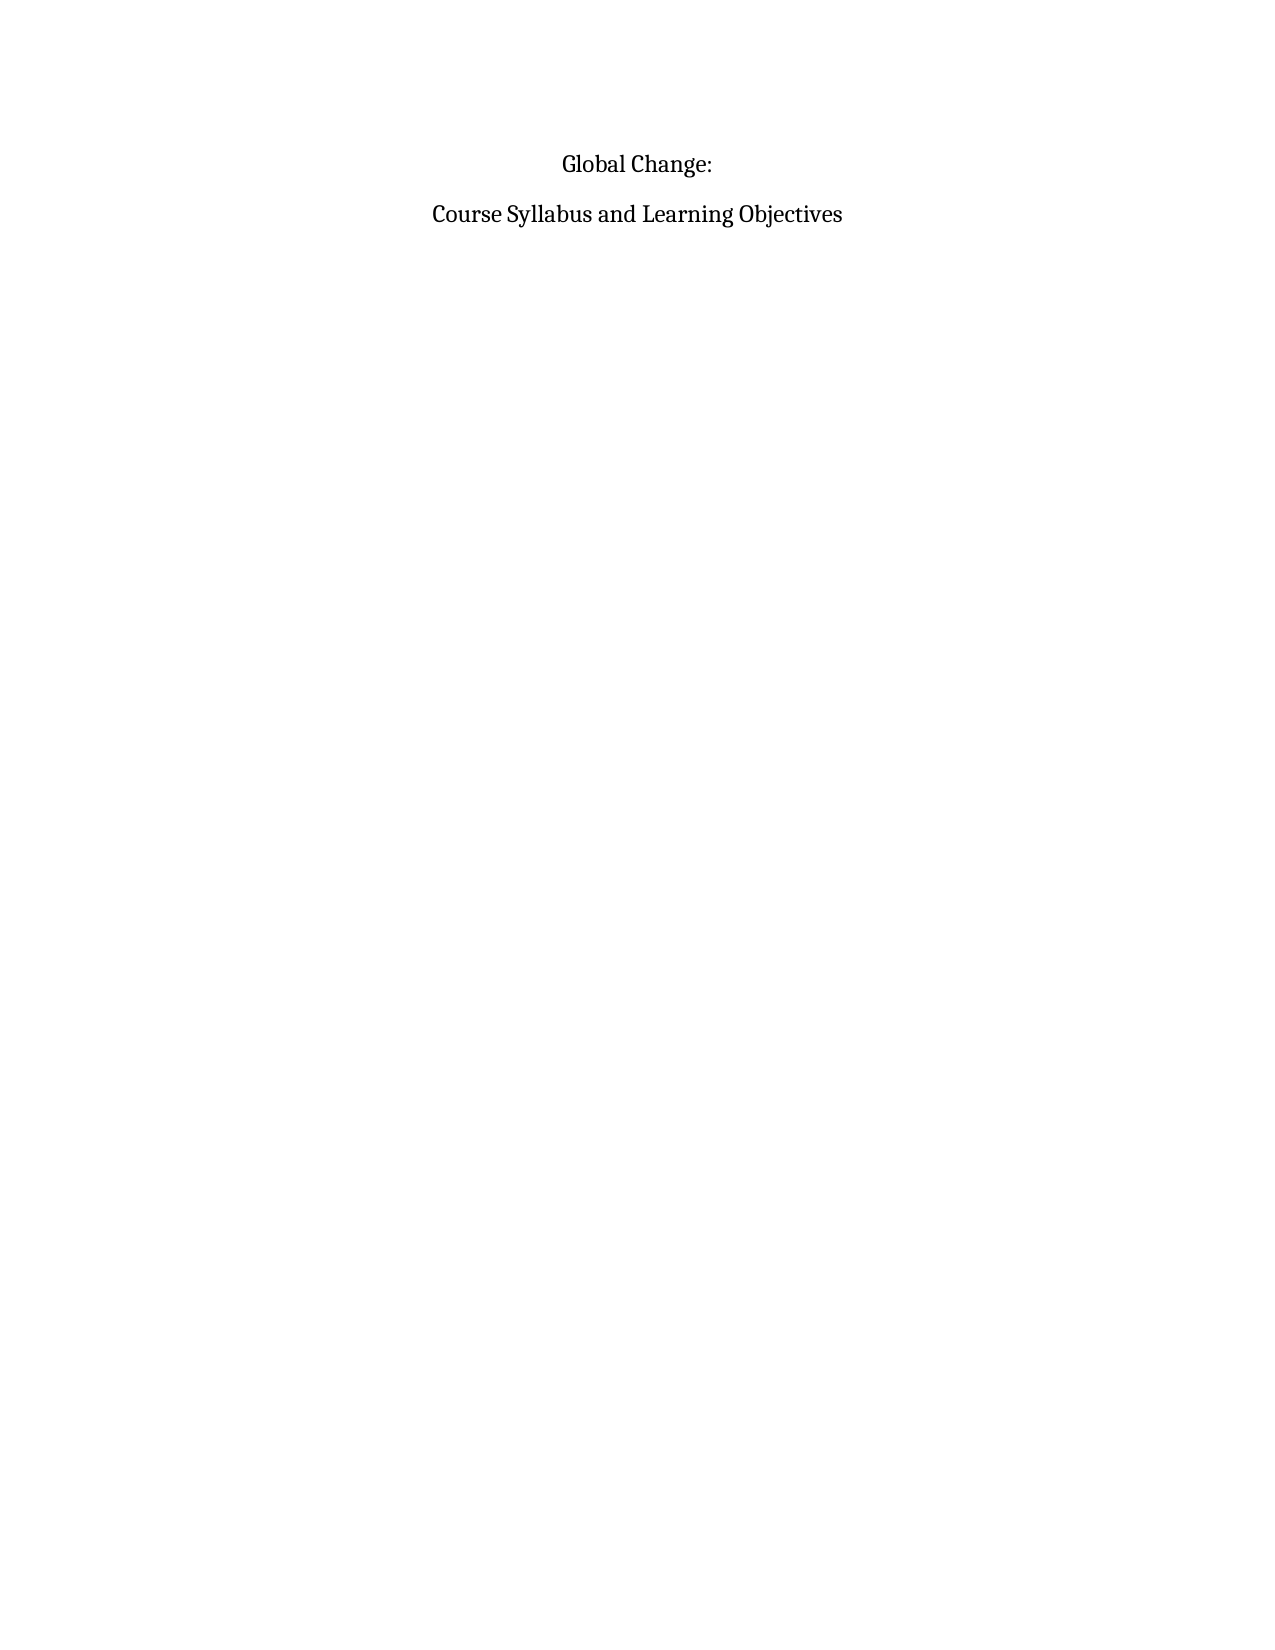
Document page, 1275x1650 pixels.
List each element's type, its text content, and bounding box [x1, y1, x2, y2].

text Course Syllabus and Learning Objectives [187, 199, 1087, 228]
text Global Change: [187, 150, 1087, 179]
